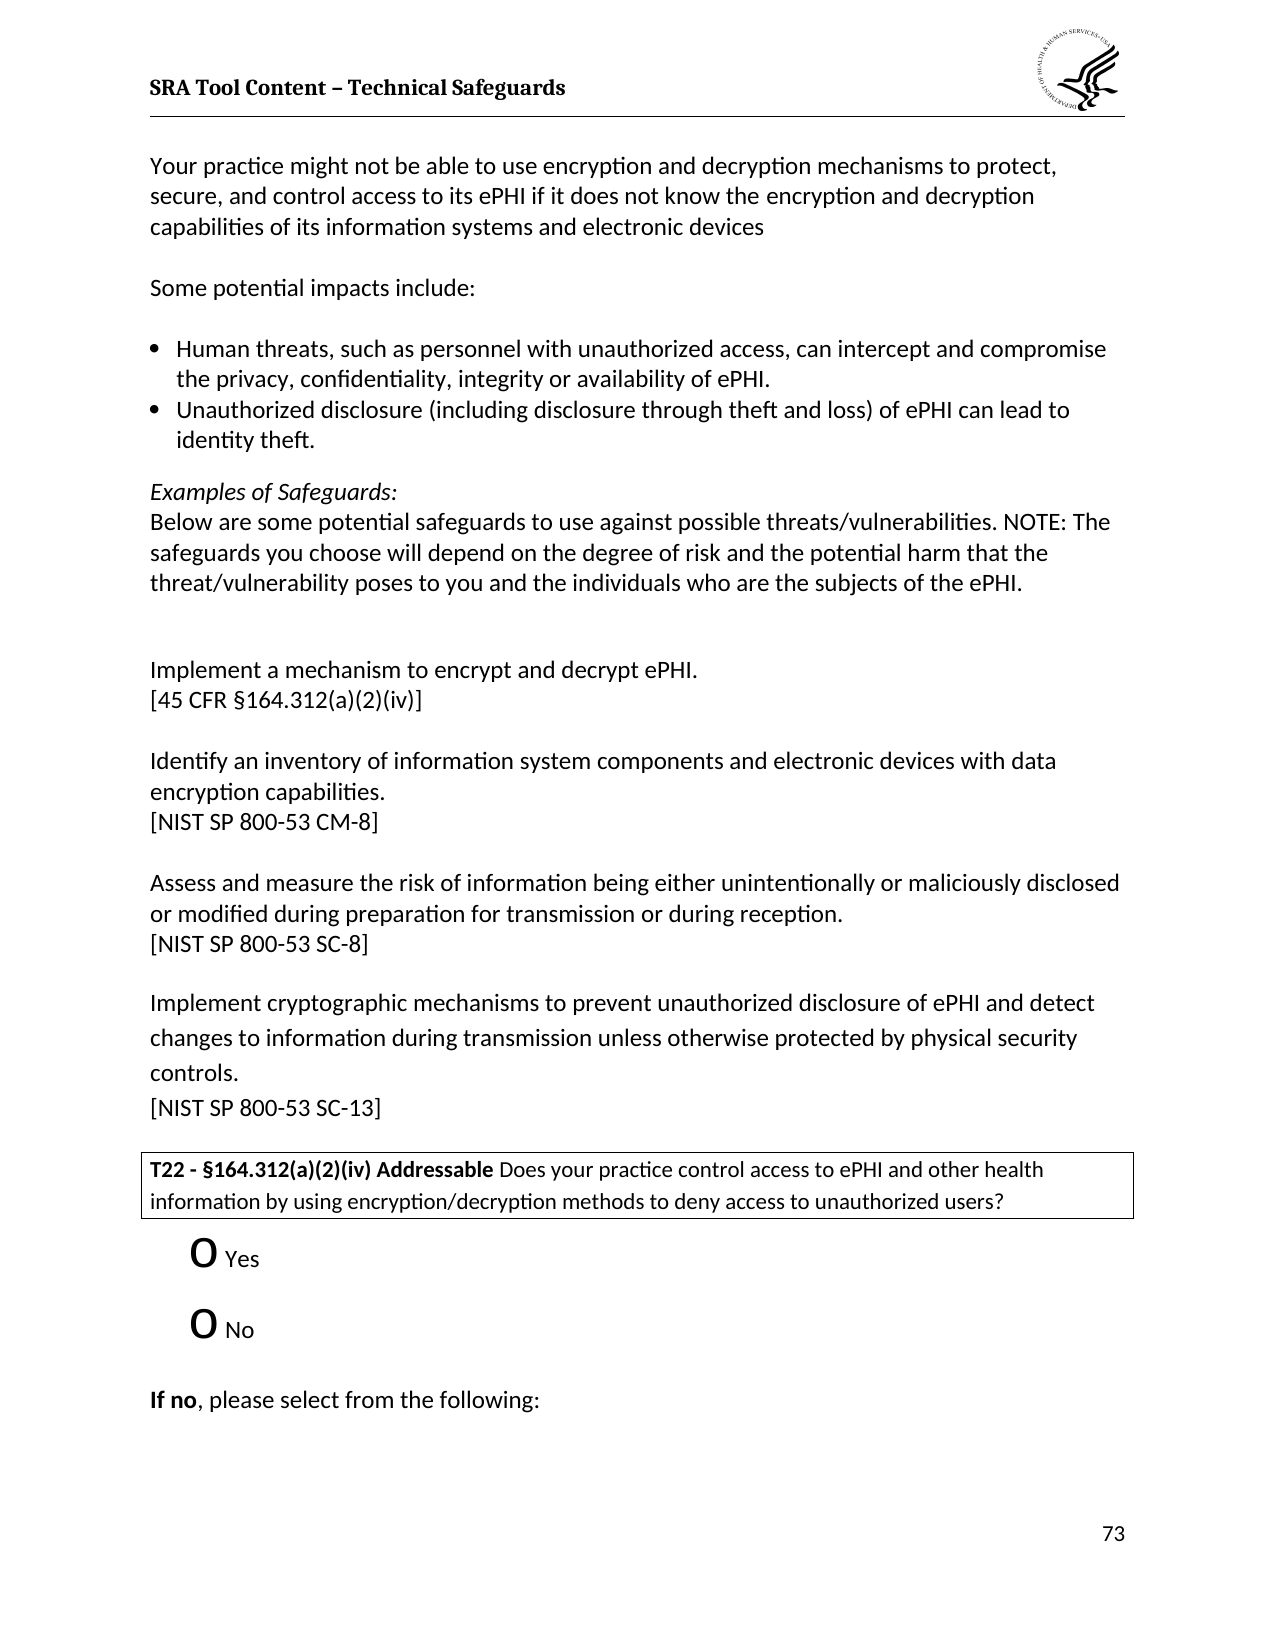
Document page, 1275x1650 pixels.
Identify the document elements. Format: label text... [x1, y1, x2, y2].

text Some potential impacts include: [150, 272, 1125, 303]
text Examples of Safeguards: [150, 476, 1125, 507]
text Identify an inventory of information system components and electronic devices with data encryption capabilities. [NIST SP 800-53 CM-8] [150, 715, 1125, 837]
text If no, please select from the following: [150, 1385, 1125, 1415]
picture [1037, 29, 1119, 111]
list No [187, 1293, 1125, 1355]
text Implement cryptographic mechanisms to prevent unauthorized disclosure of ePHI and detect changes to information during transmission unless otherwise protected by physical security controls. [NIST SP 800-53 SC-13] [150, 987, 1125, 1123]
list Yes [187, 1223, 1125, 1284]
text Your practice might not be able to use encryption and decryption mechanisms to protect, secure, and control access to its ePHI if it does not know the encryption and decryption capabilities of its information systems and electronic devices [150, 150, 1125, 242]
list Unauthorized disclosure (including disclosure through theft and loss) of ePHI can lead to identity theft. [150, 394, 1125, 455]
list Human threats, such as personnel with unauthorized access, can intercept and compromise the privacy, confidentiality, integrity or availability of ePHI. [150, 333, 1125, 394]
text Assess and measure the risk of information being either unintentionally or maliciously disclosed or modified during preparation for transmission or during reception. [NIST SP 800-53 SC-8] [150, 868, 1125, 987]
subtitle T22 - §164.312(a)(2)(iv) Addressable Does your practice control access to ePHI and other health information by using encryption/decryption methods to deny access to unauthorized users? [142, 1153, 1133, 1218]
text Below are some potential safeguards to use against possible threats/vulnerabilities. NOTE: The safeguards you choose will depend on the degree of risk and the potential harm that the threat/vulnerability poses to you and the individuals who are the subjects of the ePHI. [150, 507, 1125, 598]
text [45 CFR §164.312(a)(2)(iv)] [150, 684, 1125, 715]
text Implement a mechanism to encrypt and decrypt ePHI. [150, 654, 1125, 684]
